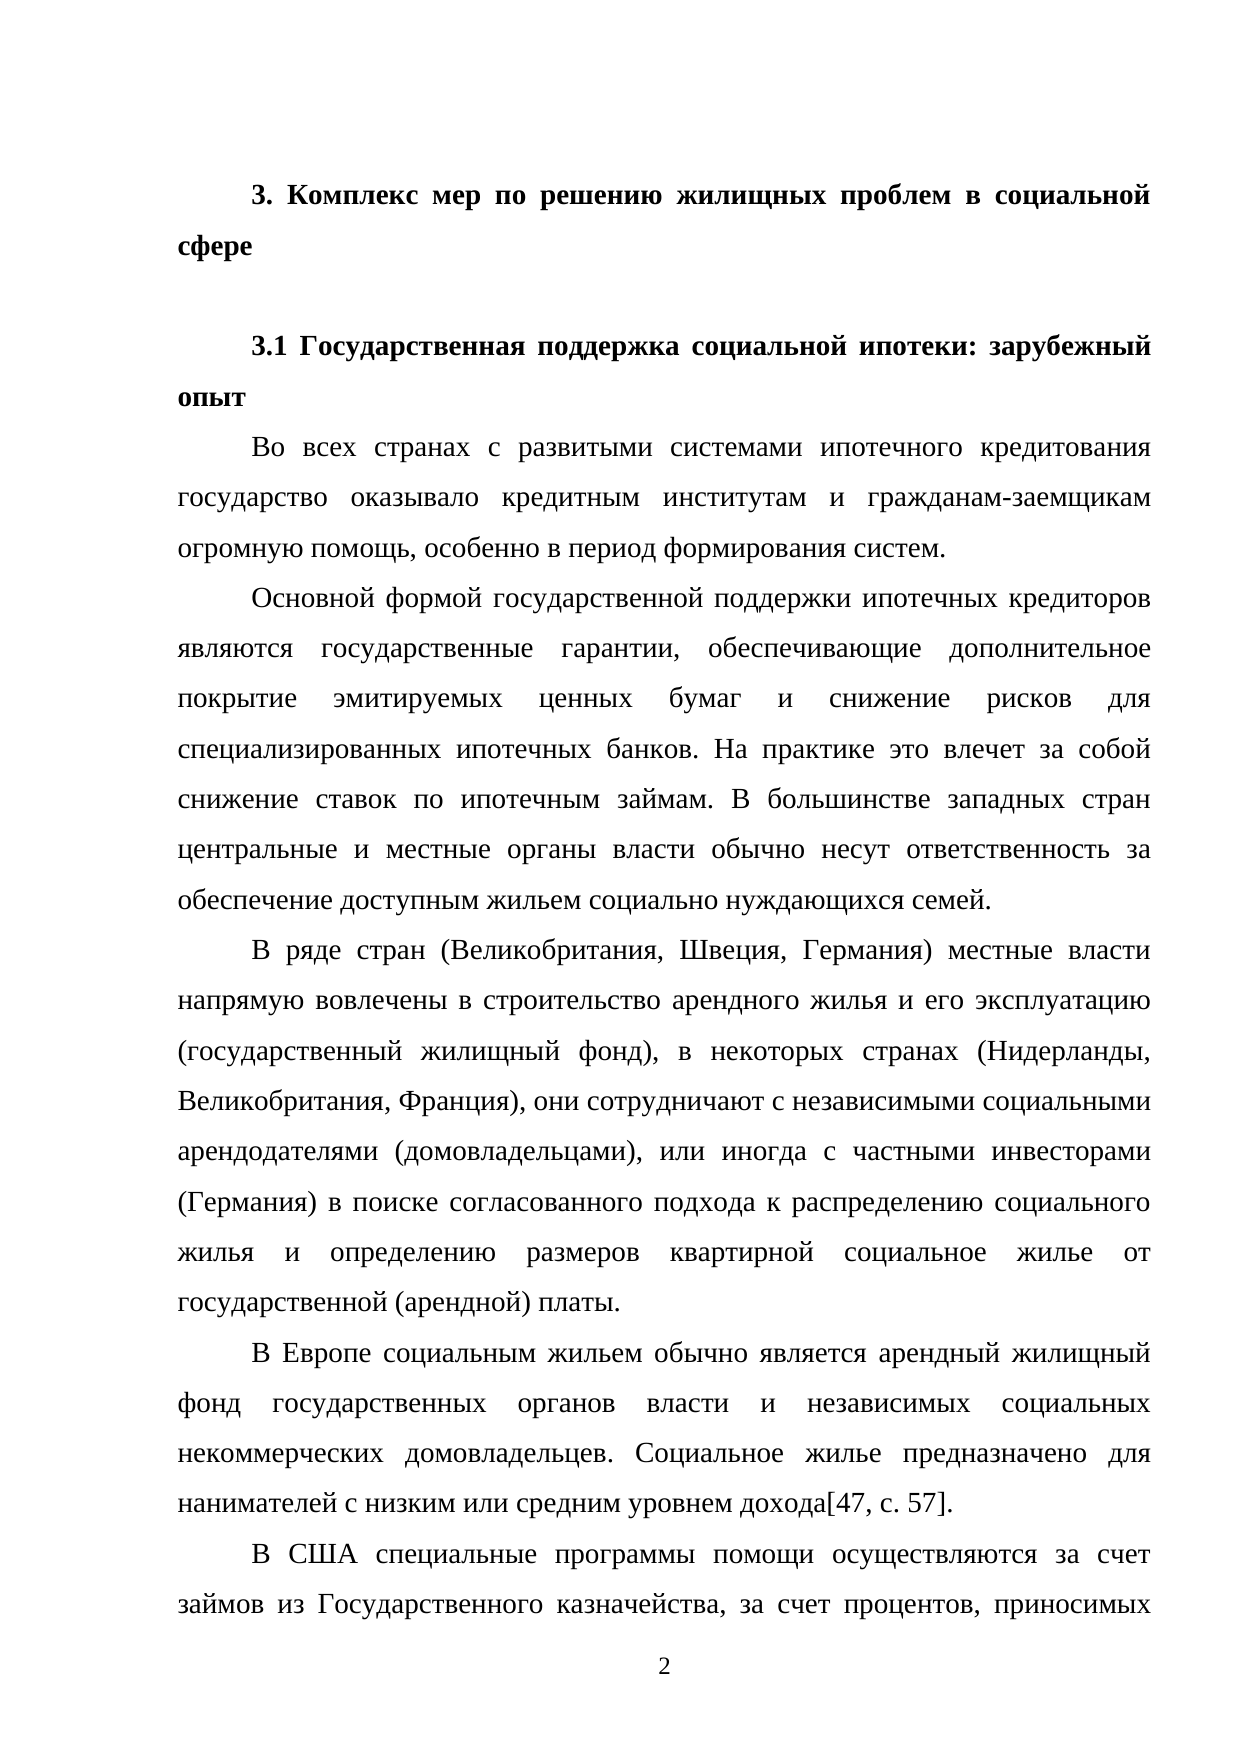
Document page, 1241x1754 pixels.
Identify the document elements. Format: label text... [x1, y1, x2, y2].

text 3. Комплекс мер по решению жилищных проблем в социальной сфере [177, 177, 1152, 261]
text В Европе социальным жильем обычно является арендный жилищный фонд государственных органов власти и независимых социальных некоммерческих домовладельцев. Социальное жилье предназначено для нанимателей с низким или средним уровнем дохода[47, с. 57]. [177, 1335, 1152, 1519]
text В ряде стран (Великобритания, Швеция, Германия) местные власти напрямую вовлечены в строительство арендного жилья и его эксплуатацию (государственный жилищный фонд), в некоторых странах (Нидерланды, Великобритания, Франция), они сотрудничают с независимыми социальными арендодателями (домовладельцами), или иногда с частными инвесторами (Германия) в поиске согласованного подхода к распределению социального жилья и определению размеров квартирной социальное жилье от государственной (арендной) платы. [177, 932, 1152, 1318]
text Основной формой государственной поддержки ипотечных кредиторов являются государственные гарантии, обеспечивающие дополнительное покрытие эмитируемых ценных бумаг и снижение рисков для специализированных ипотечных банков. На практике это влечет за собой снижение ставок по ипотечным займам. В большинстве западных стран центральные и местные органы власти обычно несут ответственность за обеспечение доступным жильем социально нуждающихся семей. [177, 580, 1152, 915]
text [177, 1536, 1152, 1620]
text 3.1 Государственная поддержка социальной ипотеки: зарубежный опыт [177, 328, 1152, 412]
text Во всех странах с развитыми системами ипотечного кредитования государство оказывало кредитным институтам и гражданам-заемщикам огромную помощь, особенно в период формирования систем. [177, 429, 1152, 563]
